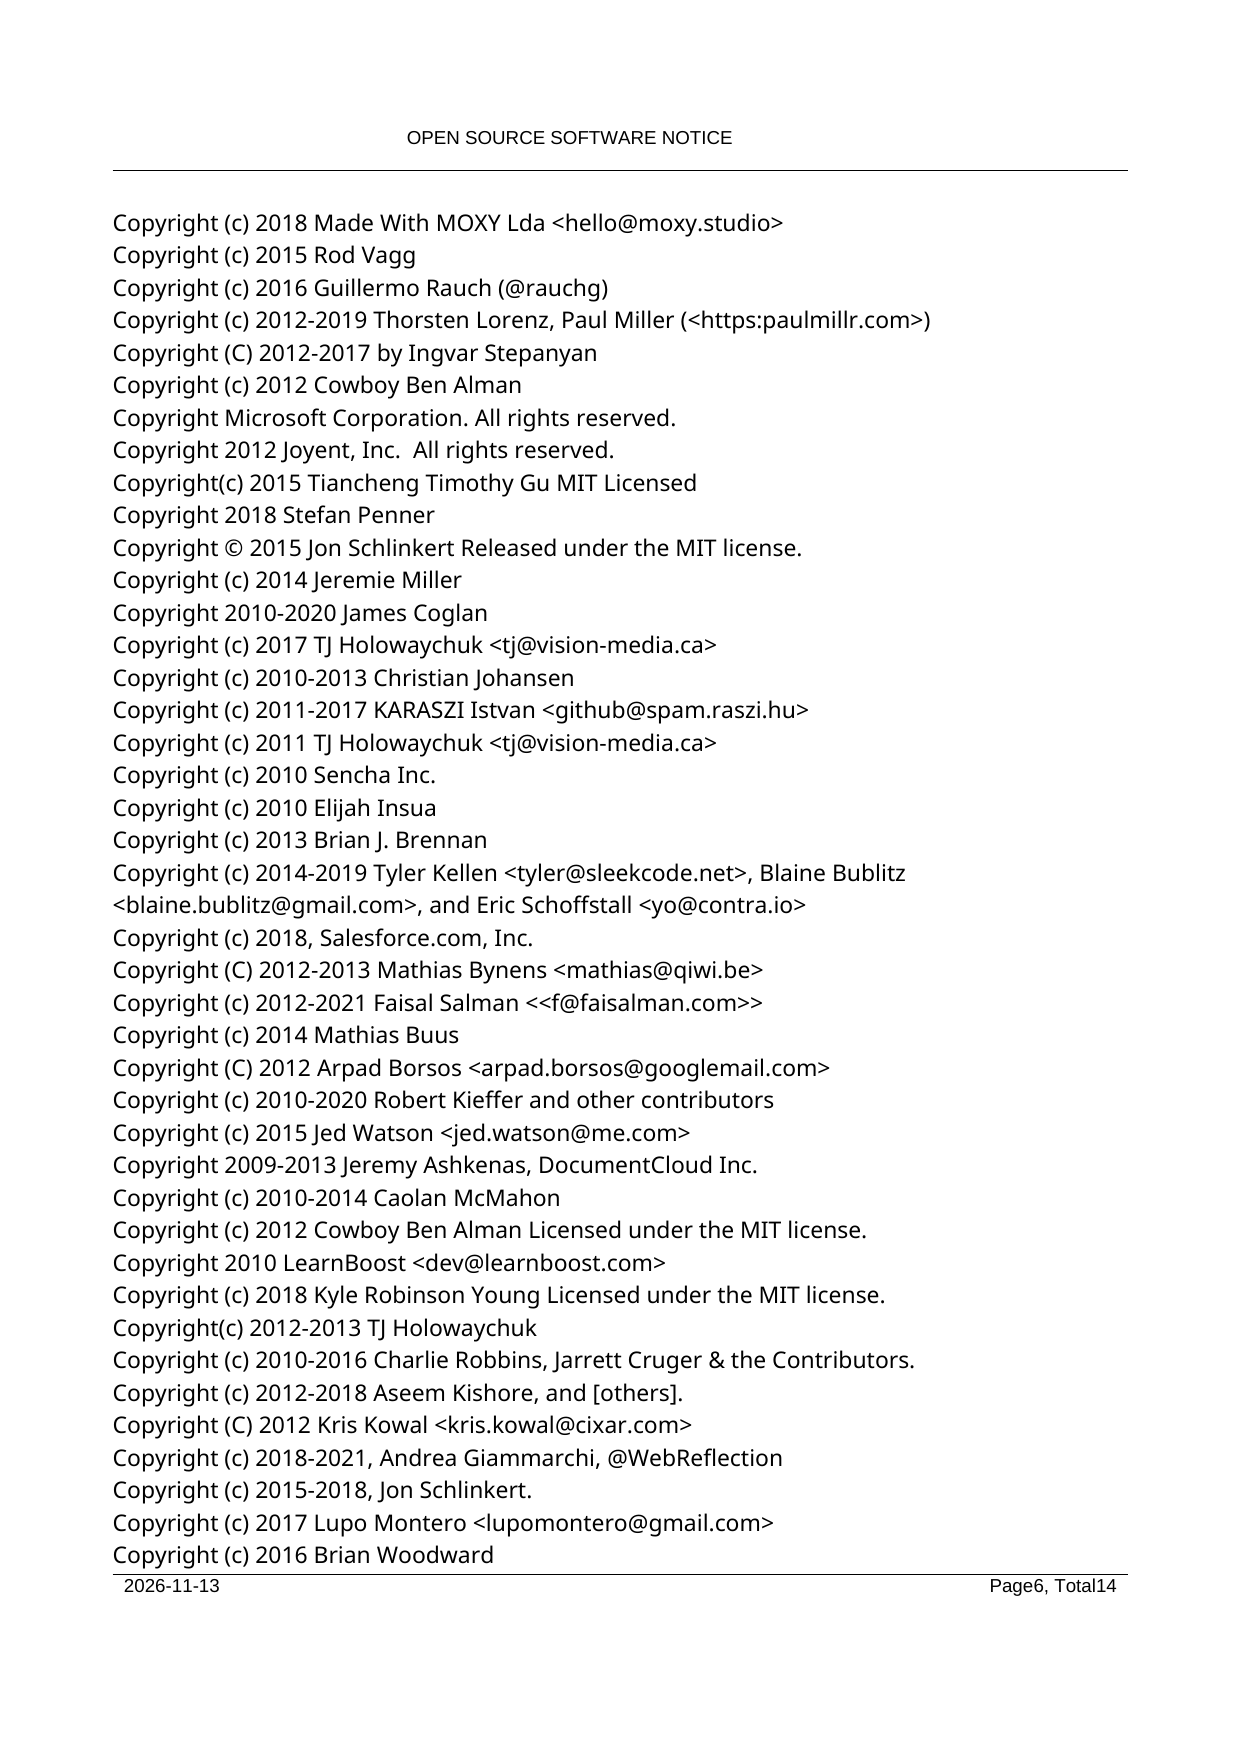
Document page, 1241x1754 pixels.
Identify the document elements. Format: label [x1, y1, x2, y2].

text [112, 206, 1128, 1571]
